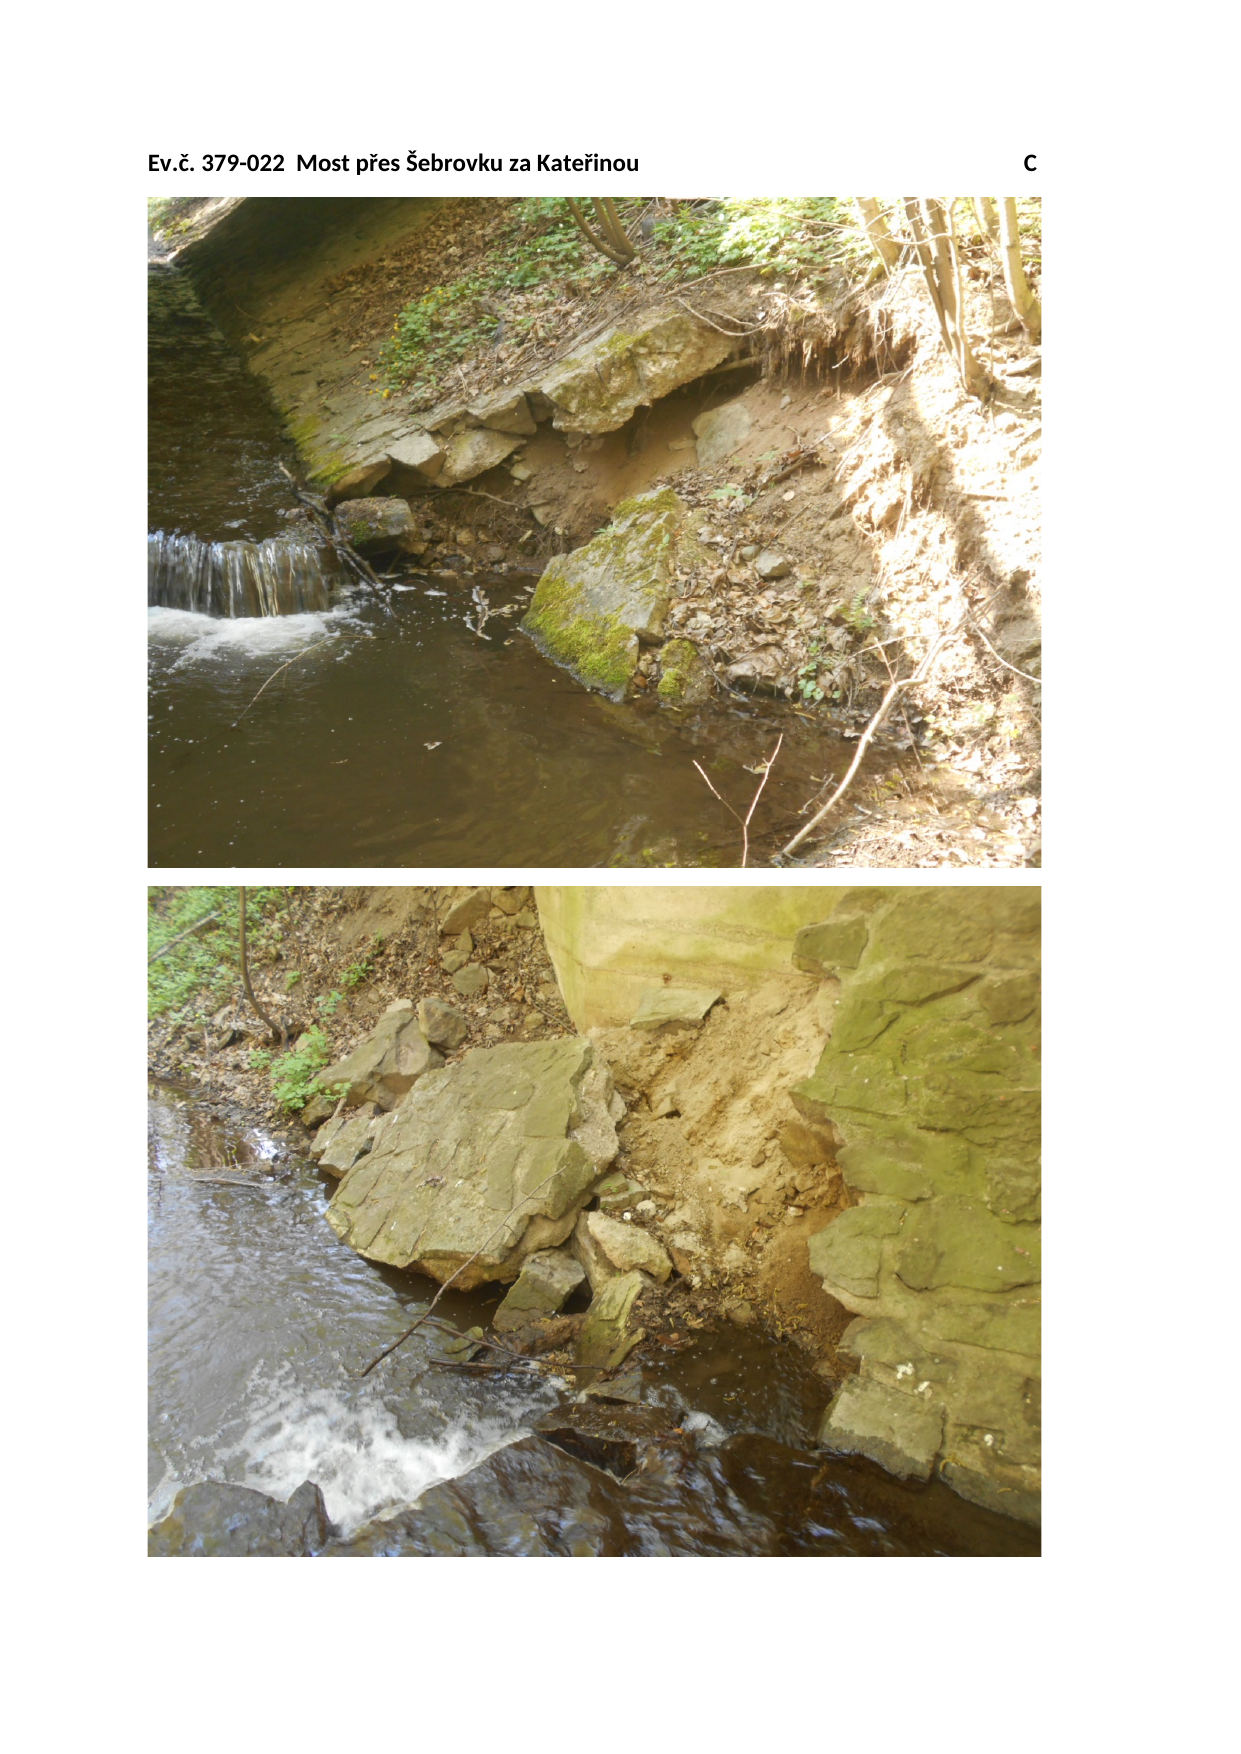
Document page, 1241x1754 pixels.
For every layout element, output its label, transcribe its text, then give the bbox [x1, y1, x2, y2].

picture [147, 886, 1042, 1557]
picture [147, 197, 1042, 868]
text Ev.č. 379-022 Most přes Šebrovku za Kateřinou C [148, 148, 1093, 178]
